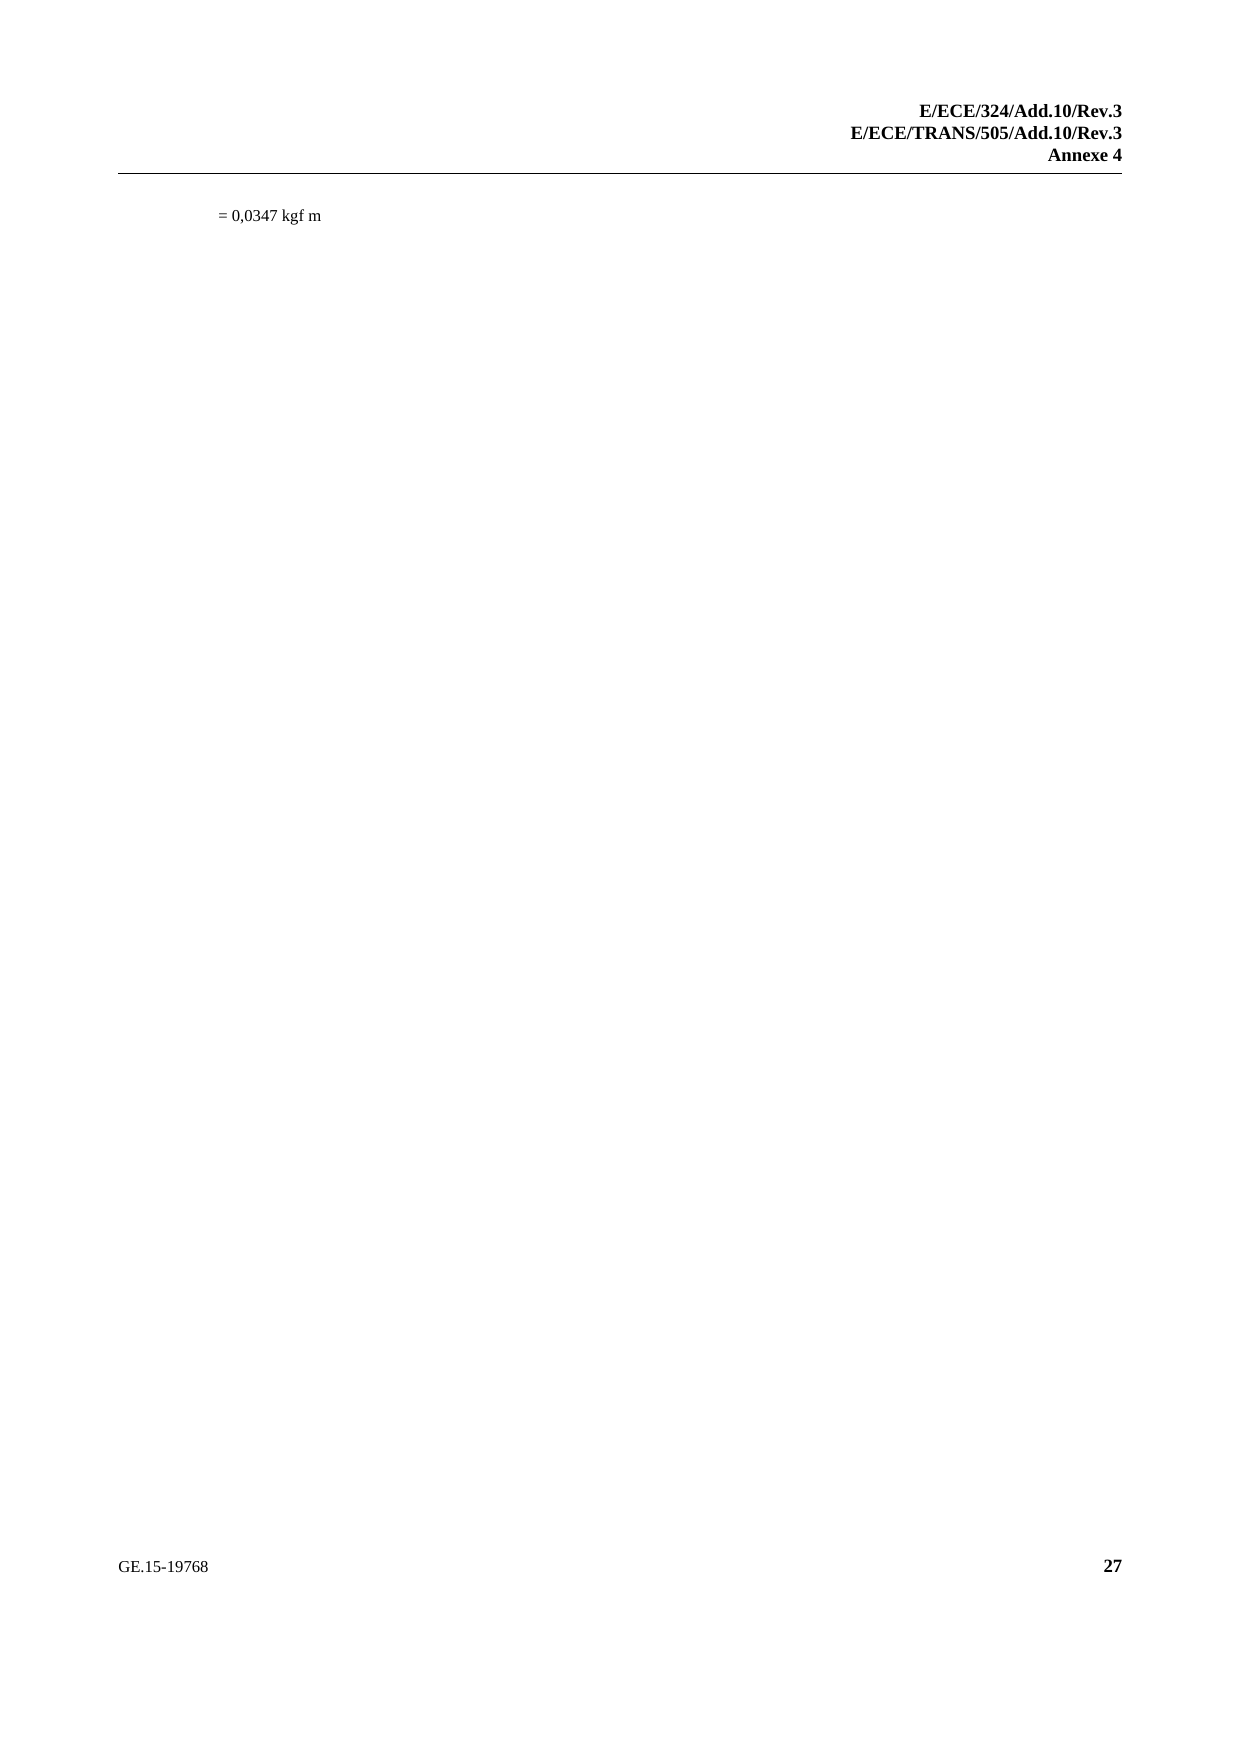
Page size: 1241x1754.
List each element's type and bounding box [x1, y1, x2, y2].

table_cell [148, 200, 1127, 224]
